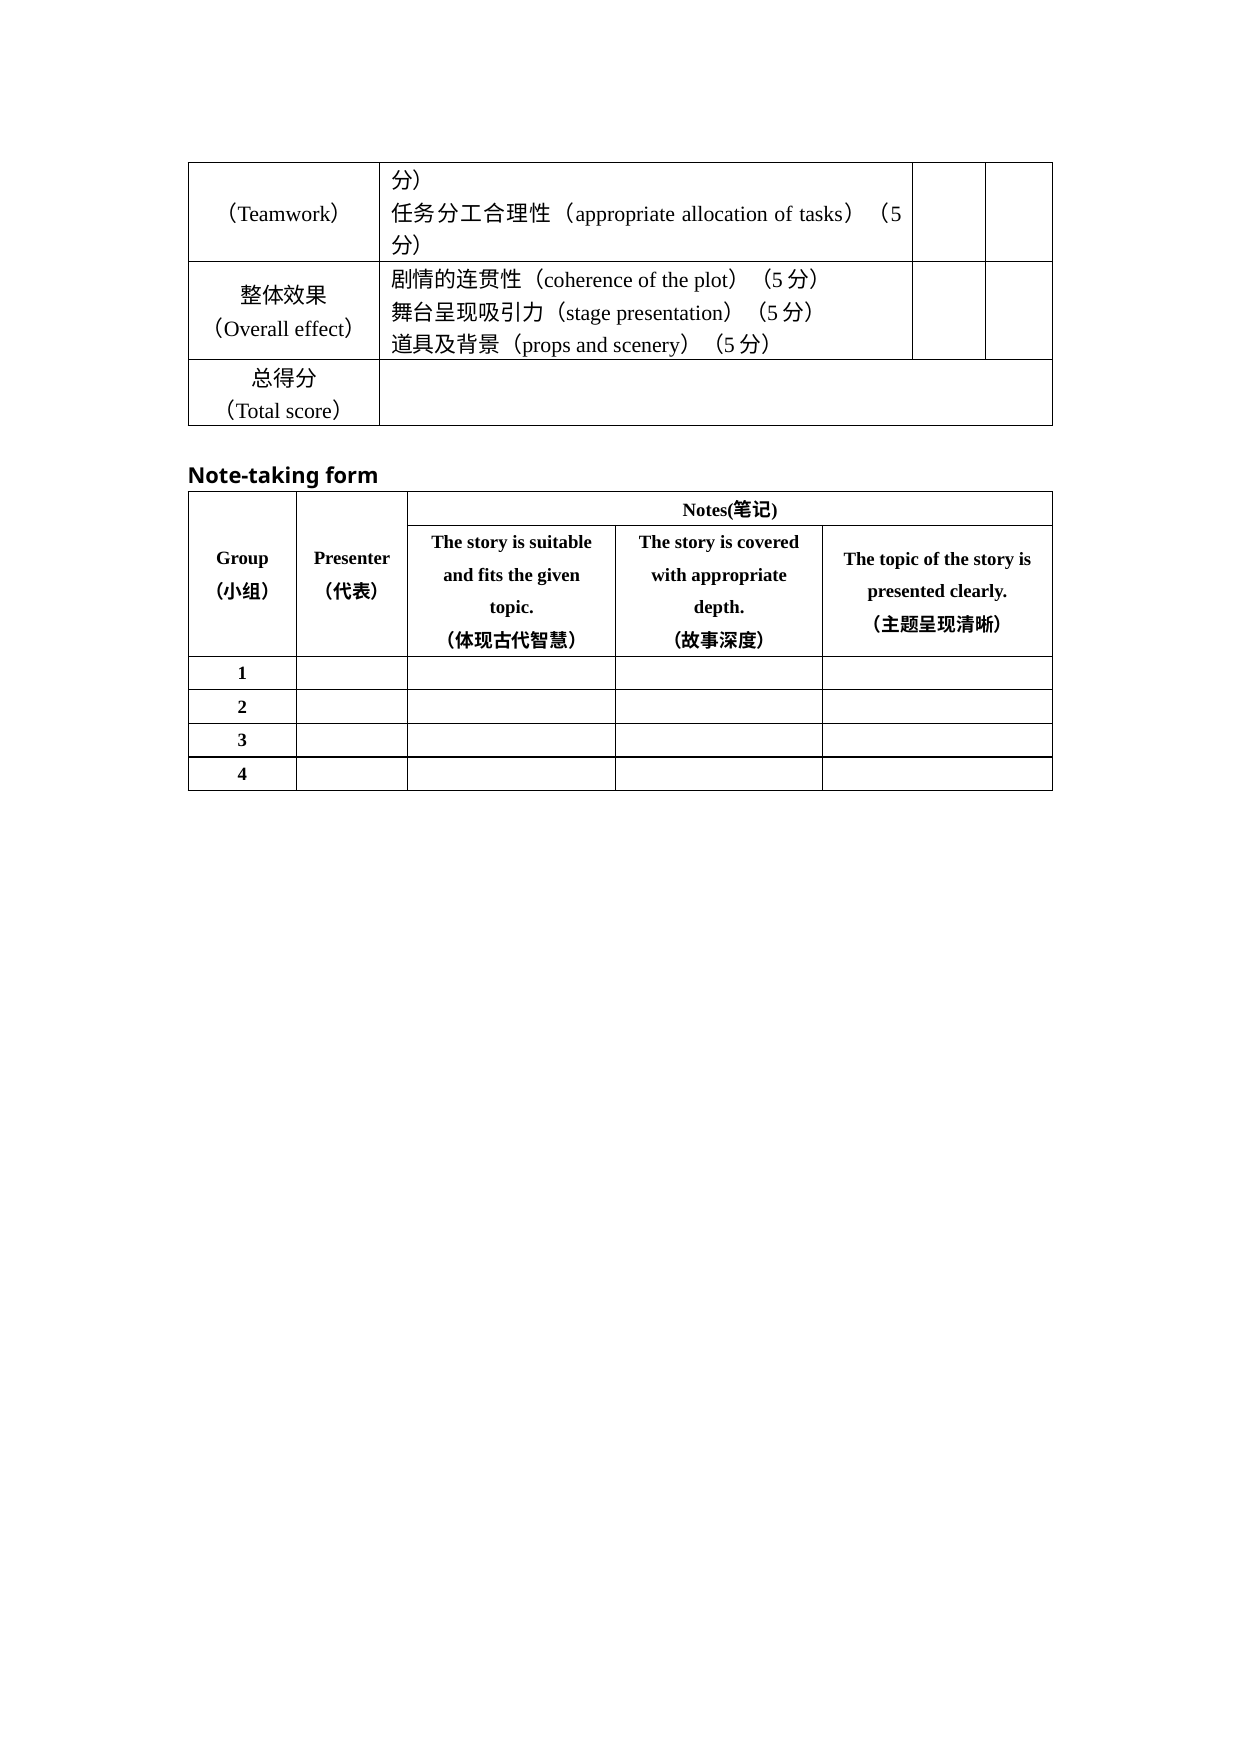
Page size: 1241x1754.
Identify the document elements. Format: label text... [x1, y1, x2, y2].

table_cell [913, 163, 985, 261]
table_cell 1 [189, 657, 296, 689]
table_cell [408, 690, 615, 723]
table_cell [297, 657, 407, 689]
table_cell [913, 262, 985, 359]
table_cell The topic of the story is presented clearly. （主题呈现清晰） [823, 526, 1052, 656]
table_cell [408, 657, 615, 689]
table_cell [823, 758, 1052, 790]
table_cell [408, 758, 615, 790]
table_cell 整体效果 （Overall effect） [189, 262, 379, 359]
table_cell [823, 724, 1052, 756]
table_cell [616, 724, 822, 756]
table_cell [823, 690, 1052, 723]
table_cell [380, 360, 1052, 425]
table_cell [616, 690, 822, 723]
table_cell The story is covered with appropriate depth. （故事深度） [616, 526, 822, 656]
table_cell [986, 163, 1052, 261]
table_cell [297, 758, 407, 790]
table_cell [823, 657, 1052, 689]
table_cell [616, 758, 822, 790]
table_cell 3 [189, 724, 296, 756]
table_cell [408, 724, 615, 756]
table_cell 2 [189, 690, 296, 723]
text Note-taking form [187, 459, 1053, 491]
table_cell 总得分 （Total score） [189, 360, 379, 425]
table_cell 4 [189, 758, 296, 790]
table_cell [616, 657, 822, 689]
table_header Notes(笔记) [408, 492, 1052, 525]
table_cell [986, 262, 1052, 359]
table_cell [380, 163, 912, 261]
table_header Group （小组） [189, 492, 296, 656]
table_header Presenter （代表） [297, 492, 407, 656]
table_cell [297, 690, 407, 723]
table_cell The story is suitable and fits the given topic. （体现古代智慧） [408, 526, 615, 656]
table_cell 剧情的连贯性（coherence of the plot）（5分） 舞台呈现吸引力（stage presentation）（5分） 道具及背景（props and scenery）（5分） [380, 262, 912, 359]
table_cell 团队协作 （Teamwork） [189, 163, 379, 261]
table_cell [297, 724, 407, 756]
